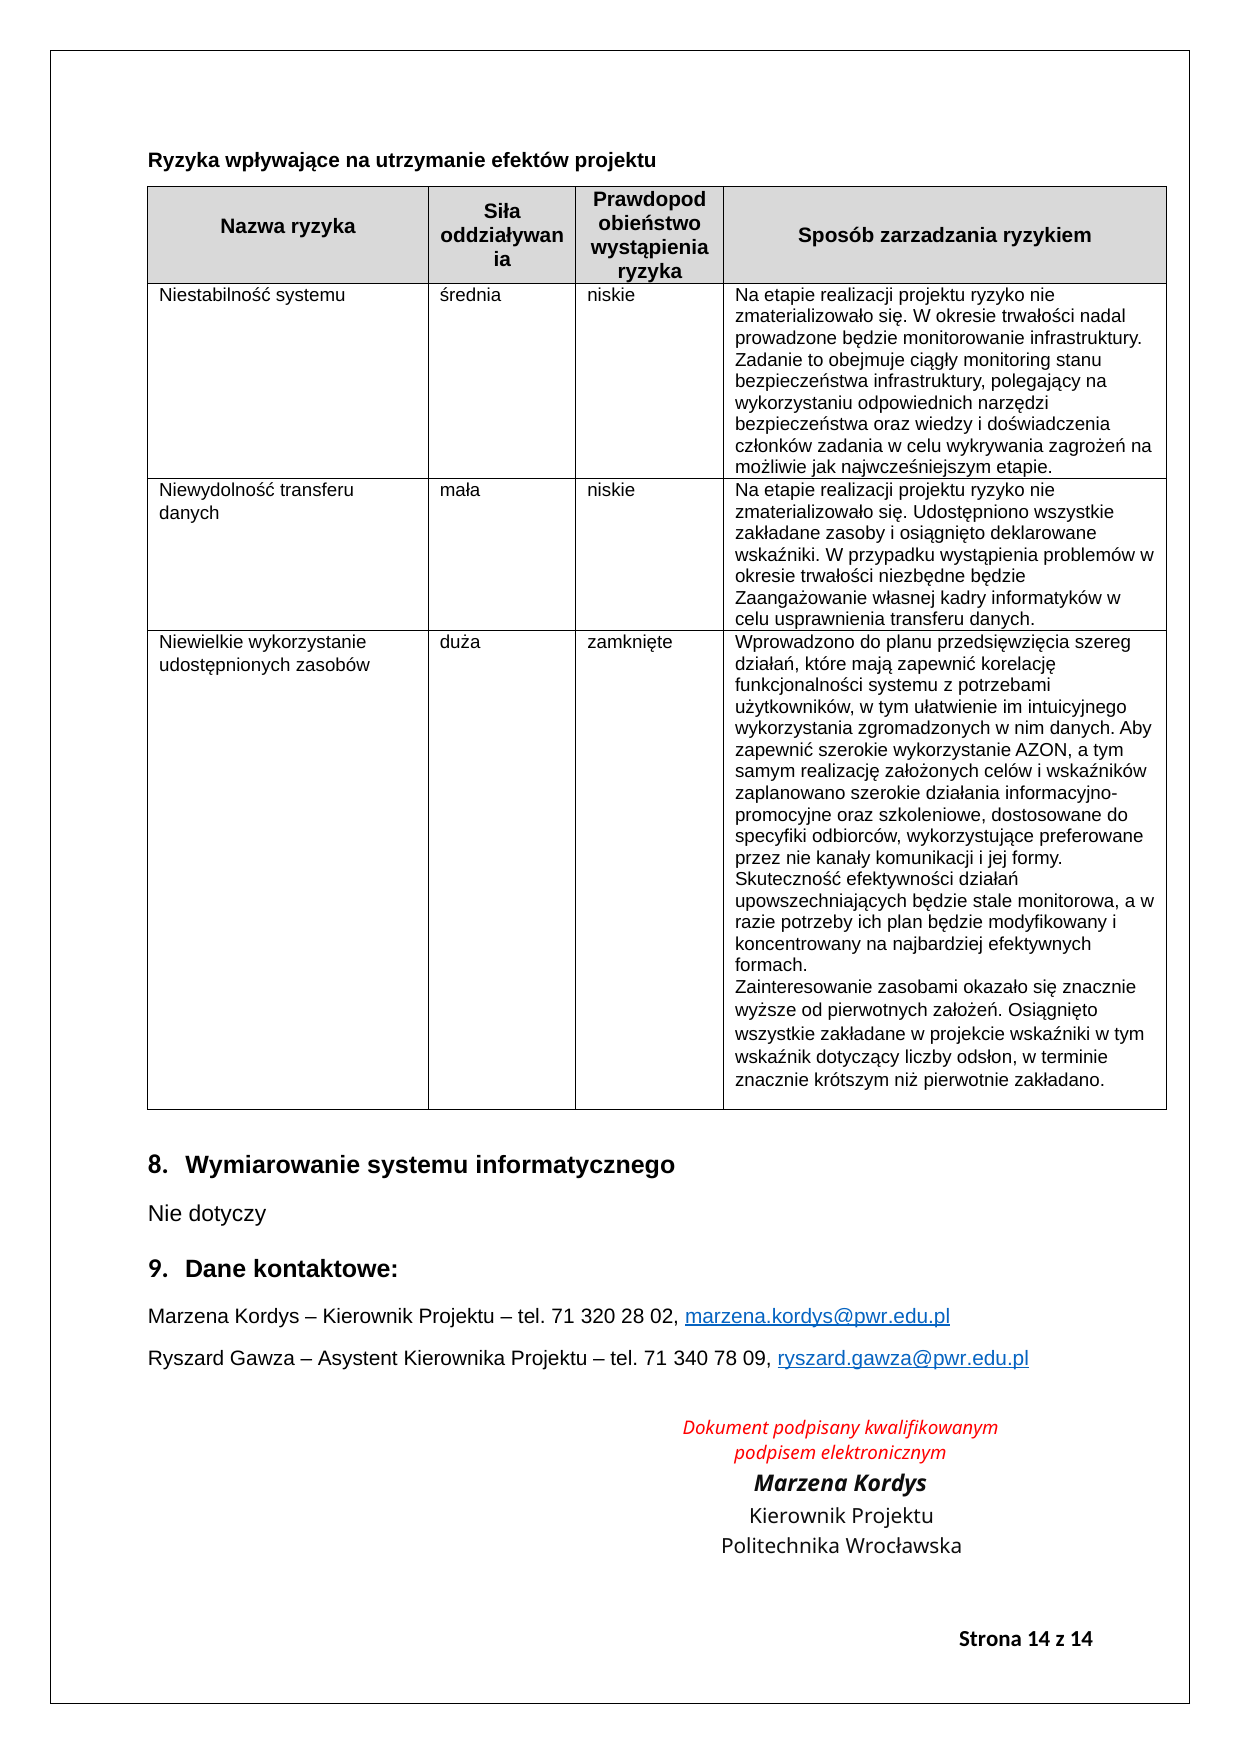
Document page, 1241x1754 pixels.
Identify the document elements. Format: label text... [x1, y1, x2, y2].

text Marzena Kordys – Kierownik Projektu – tel. 71 320 28 02, marzena.kordys@pwr.edu.pl [148, 1303, 1093, 1327]
table_header Sposób zarzadzania ryzykiem [724, 187, 1166, 283]
text Nie dotyczy [148, 1200, 1093, 1226]
table_cell duża [429, 631, 575, 1109]
text Ryszard Gawza – Asystent Kierownika Projektu – tel. 71 340 78 09, ryszard.gawza@pwr.edu.pl [148, 1346, 1093, 1370]
table_cell niskie [576, 479, 723, 630]
text Kierownik Projektu [590, 1501, 1093, 1529]
table_cell Niewielkie wykorzystanie udostępnionych zasobów [148, 631, 428, 1109]
text Politechnika Wrocławska [590, 1531, 1093, 1560]
table_header Prawdopodobieństwo wystąpienia ryzyka [576, 187, 723, 283]
list Dane kontaktowe: [148, 1251, 1093, 1284]
text Ryzyka wpływające na utrzymanie efektów projektu [148, 147, 1093, 171]
table_cell niskie [576, 284, 723, 478]
list Wymiarowanie systemu informatycznego [148, 1148, 1093, 1181]
table_cell Na etapie realizacji projektu ryzyko nie zmaterializowało się. Udostępniono wszystkie zakładane zasoby i osiągnięto deklarowane wskaźniki. W przypadku wystąpienia problemów w okresie trwałości niezbędne będzie Zaangażowanie własnej kadry informatyków w celu usprawnienia transferu danych. [724, 479, 1166, 630]
table_cell średnia [429, 284, 575, 478]
table_cell Wprowadzono do planu przedsięwzięcia szereg działań, które mają zapewnić korelację funkcjonalności systemu z potrzebami użytkowników, w tym ułatwienie im intuicyjnego wykorzystania zgromadzonych w nim danych. Aby zapewnić szerokie wykorzystanie AZON, a tym samym realizację założonych celów i wskaźników zaplanowano szerokie działania informacyjno-promocyjne oraz szkoleniowe, dostosowane do specyfiki odbiorców, wykorzystujące preferowane przez nie kanały komunikacji i jej formy. Skuteczność efektywności działań upowszechniających będzie stale monitorowa, a w razie potrzeby ich plan będzie modyfikowany i koncentrowany na najbardziej efektywnych formach. Zainteresowanie zasobami okazało się znacznie wyższe od pierwotnych założeń. Osiągnięto wszystkie zakładane w projekcie wskaźniki w tym wskaźnik dotyczący liczby odsłon, w terminie znacznie krótszym niż pierwotnie zakładano. [724, 631, 1166, 1109]
table_cell Niestabilność systemu [148, 284, 428, 478]
table_cell zamknięte [576, 631, 723, 1109]
text Dokument podpisany kwalifikowanym [590, 1414, 1093, 1439]
text Marzena Kordys [590, 1467, 1093, 1498]
table_cell Niewydolność transferu danych [148, 479, 428, 630]
table_cell mała [429, 479, 575, 630]
text podpisem elektronicznym [590, 1439, 1093, 1465]
table_header Nazwa ryzyka [148, 187, 428, 283]
table_cell Na etapie realizacji projektu ryzyko nie zmaterializowało się. W okresie trwałości nadal prowadzone będzie monitorowanie infrastruktury. Zadanie to obejmuje ciągły monitoring stanu bezpieczeństwa infrastruktury, polegający na wykorzystaniu odpowiednich narzędzi bezpieczeństwa oraz wiedzy i doświadczenia członków zadania w celu wykrywania zagrożeń na możliwie jak najwcześniejszym etapie. [724, 284, 1166, 478]
table_header Siła oddziaływania [429, 187, 575, 283]
